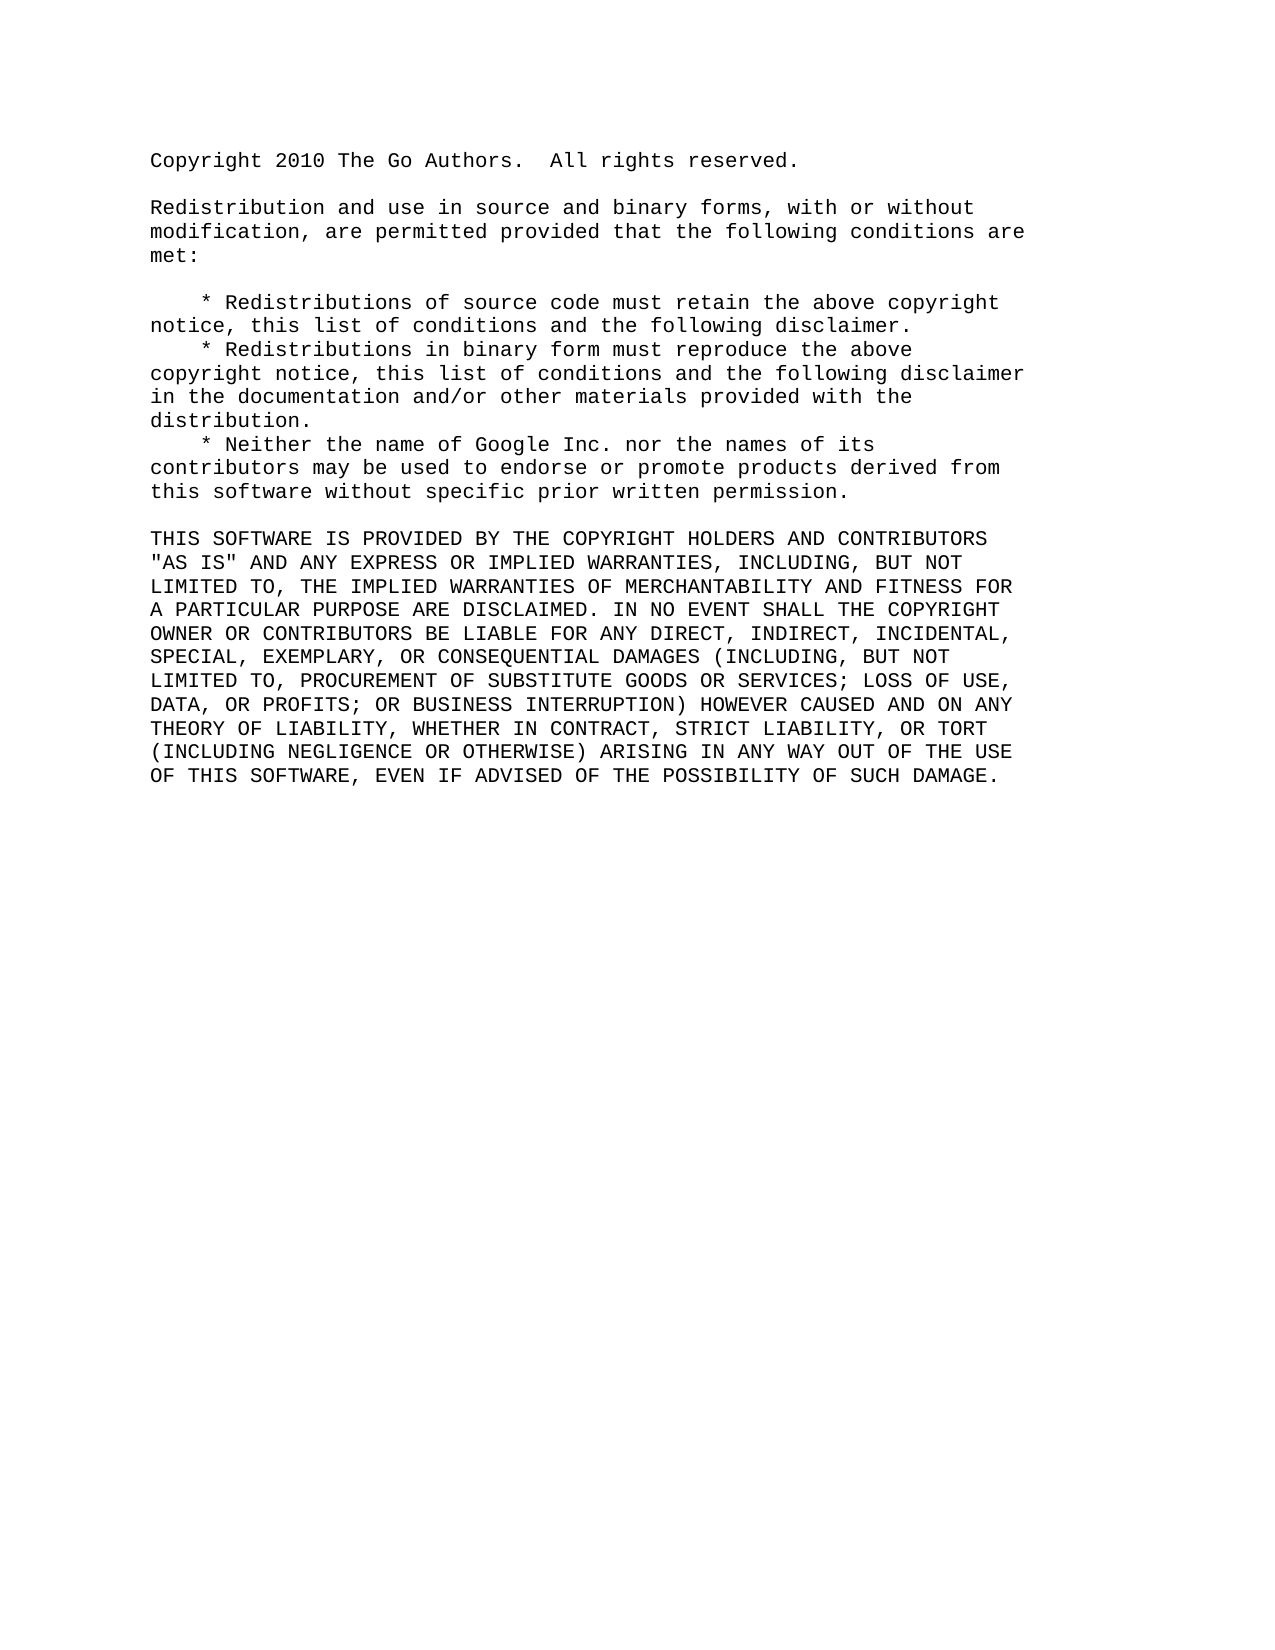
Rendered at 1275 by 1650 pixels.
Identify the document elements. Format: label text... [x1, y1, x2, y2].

text LIMITED TO, PROCUREMENT OF SUBSTITUTE GOODS OR SERVICES; LOSS OF USE, [150, 670, 1125, 694]
text modification, are permitted provided that the following conditions are [150, 221, 1125, 244]
text LIMITED TO, THE IMPLIED WARRANTIES OF MERCHANTABILITY AND FITNESS FOR [150, 576, 1125, 599]
text "AS IS" AND ANY EXPRESS OR IMPLIED WARRANTIES, INCLUDING, BUT NOT [150, 552, 1125, 576]
text THEORY OF LIABILITY, WHETHER IN CONTRACT, STRICT LIABILITY, OR TORT [150, 717, 1125, 741]
text DATA, OR PROFITS; OR BUSINESS INTERRUPTION) HOWEVER CAUSED AND ON ANY [150, 694, 1125, 717]
text Copyright 2010 The Go Authors. All rights reserved. [150, 150, 1125, 174]
text (INCLUDING NEGLIGENCE OR OTHERWISE) ARISING IN ANY WAY OUT OF THE USE [150, 741, 1125, 765]
text * Neither the name of Google Inc. nor the names of its [150, 434, 1125, 457]
text OWNER OR CONTRIBUTORS BE LIABLE FOR ANY DIRECT, INDIRECT, INCIDENTAL, [150, 623, 1125, 647]
text this software without specific prior written permission. [150, 481, 1125, 505]
text SPECIAL, EXEMPLARY, OR CONSEQUENTIAL DAMAGES (INCLUDING, BUT NOT [150, 647, 1125, 670]
text in the documentation and/or other materials provided with the [150, 386, 1125, 410]
text contributors may be used to endorse or promote products derived from [150, 457, 1125, 481]
text notice, this list of conditions and the following disclaimer. [150, 316, 1125, 339]
text OF THIS SOFTWARE, EVEN IF ADVISED OF THE POSSIBILITY OF SUCH DAMAGE. [150, 765, 1125, 788]
text * Redistributions of source code must retain the above copyright [150, 292, 1125, 316]
text met: [150, 244, 1125, 268]
text copyright notice, this list of conditions and the following disclaimer [150, 363, 1125, 386]
text Redistribution and use in source and binary forms, with or without [150, 197, 1125, 221]
text A PARTICULAR PURPOSE ARE DISCLAIMED. IN NO EVENT SHALL THE COPYRIGHT [150, 599, 1125, 623]
text distribution. [150, 410, 1125, 434]
text THIS SOFTWARE IS PROVIDED BY THE COPYRIGHT HOLDERS AND CONTRIBUTORS [150, 528, 1125, 552]
text * Redistributions in binary form must reproduce the above [150, 339, 1125, 363]
